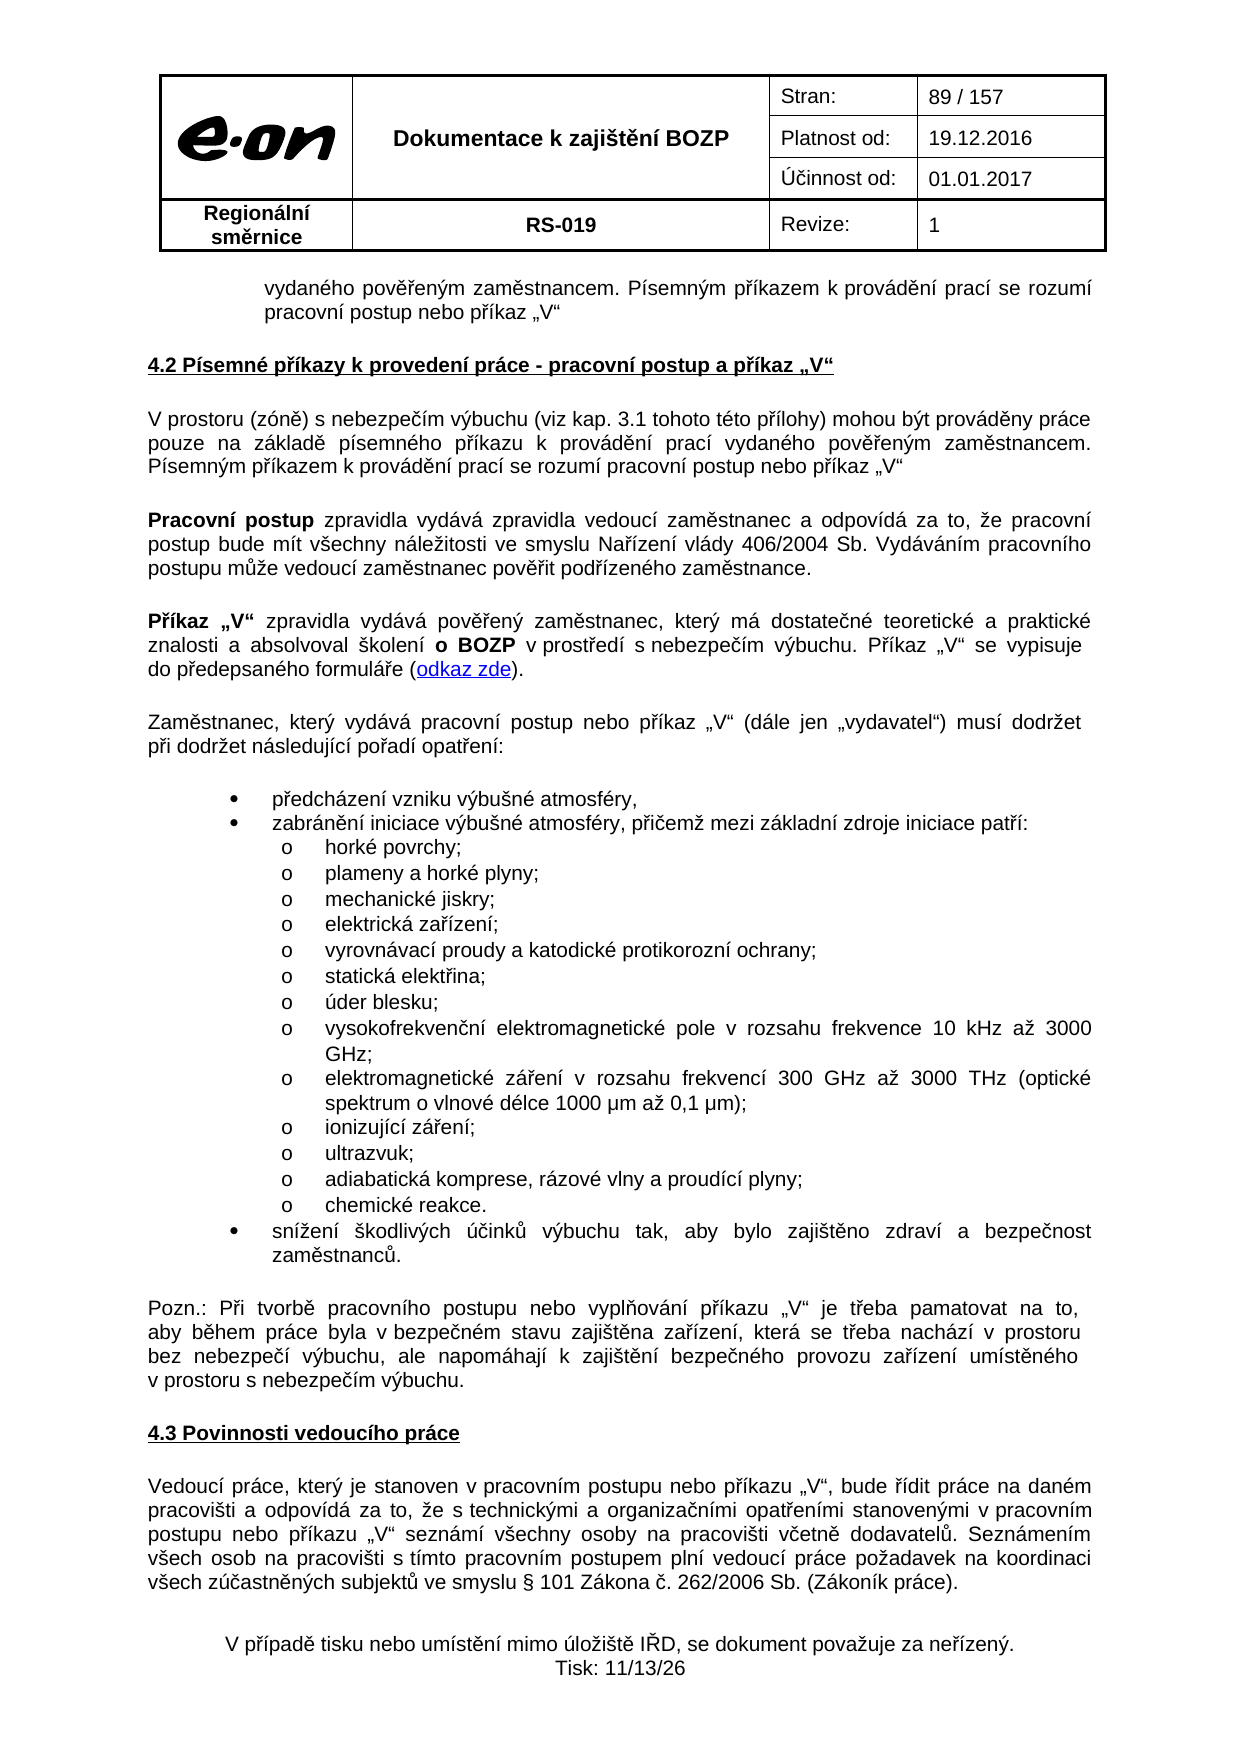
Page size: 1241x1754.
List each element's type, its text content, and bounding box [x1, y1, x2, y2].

list ultrazvuk; [281, 1141, 1092, 1167]
text V prostoru (zóně) s nebezpečím výbuchu (viz kap. 3.1 tohoto této přílohy) mohou být prováděny práce pouze na základě písemného příkazu k provádění prací vydaného pověřeným zaměstnancem. Písemným příkazem k provádění prací se rozumí pracovní postup nebo příkaz „V“ [148, 406, 1092, 478]
list vyrovnávací proudy a katodické protikorozní ochrany; [281, 938, 1092, 964]
list chemické reakce. [281, 1193, 1092, 1218]
text Zaměstnanec, který vydává pracovní postup nebo příkaz „V“ (dále jen „vydavatel“) musí dodržet při dodržet následující pořadí opatření: [148, 709, 1092, 757]
list zabránění iniciace výbušné atmosféry, přičemž mezi základní zdroje iniciace patří: [230, 811, 1092, 835]
list elektrická zařízení; [281, 912, 1092, 938]
text Pracovní postup zpravidla vydává zpravidla vedoucí zaměstnanec a odpovídá za to, že pracovní postup bude mít všechny náležitosti ve smyslu Nařízení vlády 406/2004 Sb. Vydáváním pracovního postupu může vedoucí zaměstnanec pověřit podřízeného zaměstnance. [148, 507, 1092, 579]
text Pozn.: Při tvorbě pracovního postupu nebo vyplňování příkazu „V“ je třeba pamatovat na to, aby během práce byla v bezpečném stavu zajištěna zařízení, která se třeba nachází v prostoru bez nebezpečí výbuchu, ale napomáhají k zajištění bezpečného provozu zařízení umístěného v prostoru s nebezpečím výbuchu. [148, 1296, 1092, 1391]
list snížení škodlivých účinků výbuchu tak, aby bylo zajištěno zdraví a bezpečnost zaměstnanců. [230, 1218, 1092, 1266]
list elektromagnetické záření v rozsahu frekvencí 300 GHz až 3000 THz (optické spektrum o vlnové délce 1000 μm až 0,1 μm); [281, 1065, 1092, 1115]
list adiabatická komprese, rázové vlny a proudící plyny; [281, 1167, 1092, 1193]
list mechanické jiskry; [281, 886, 1092, 912]
text Vedoucí práce, který je stanoven v pracovním postupu nebo příkazu „V“, bude řídit práce na daném pracovišti a odpovídá za to, že s technickými a organizačními opatřeními stanovenými v pracovním postupu nebo příkazu „V“ seznámí všechny osoby na pracovišti včetně dodavatelů. Seznámením všech osob na pracovišti s tímto pracovním postupem plní vedoucí práce požadavek na koordinaci všech zúčastněných subjektů ve smyslu § 101 Zákona č. 262/2006 Sb. (Zákoník práce). [148, 1474, 1092, 1593]
list ionizující záření; [281, 1115, 1092, 1141]
text Příkaz „V“ zpravidla vydává pověřený zaměstnanec, který má dostatečné teoretické a praktické znalosti a absolvoval školení o BOZP v prostředí s nebezpečím výbuchu. Příkaz „V“ se vypisuje do předepsaného formuláře (odkaz zde). [148, 608, 1092, 680]
list vysokofrekvenční elektromagnetické pole v rozsahu frekvence 10 kHz až 3000 GHz; [281, 1016, 1092, 1065]
list statická elektřina; [281, 964, 1092, 990]
text 4.2 Písemné příkazy k provedení práce - pracovní postup a příkaz „V“ [148, 353, 1092, 377]
text 4.3 Povinnosti vedoucího práce [148, 1421, 1092, 1444]
list předcházení vzniku výbušné atmosféry, [230, 787, 1092, 811]
list horké povrchy; [281, 835, 1092, 861]
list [227, 276, 1092, 324]
list úder blesku; [281, 990, 1092, 1016]
list plameny a horké plyny; [281, 861, 1092, 886]
